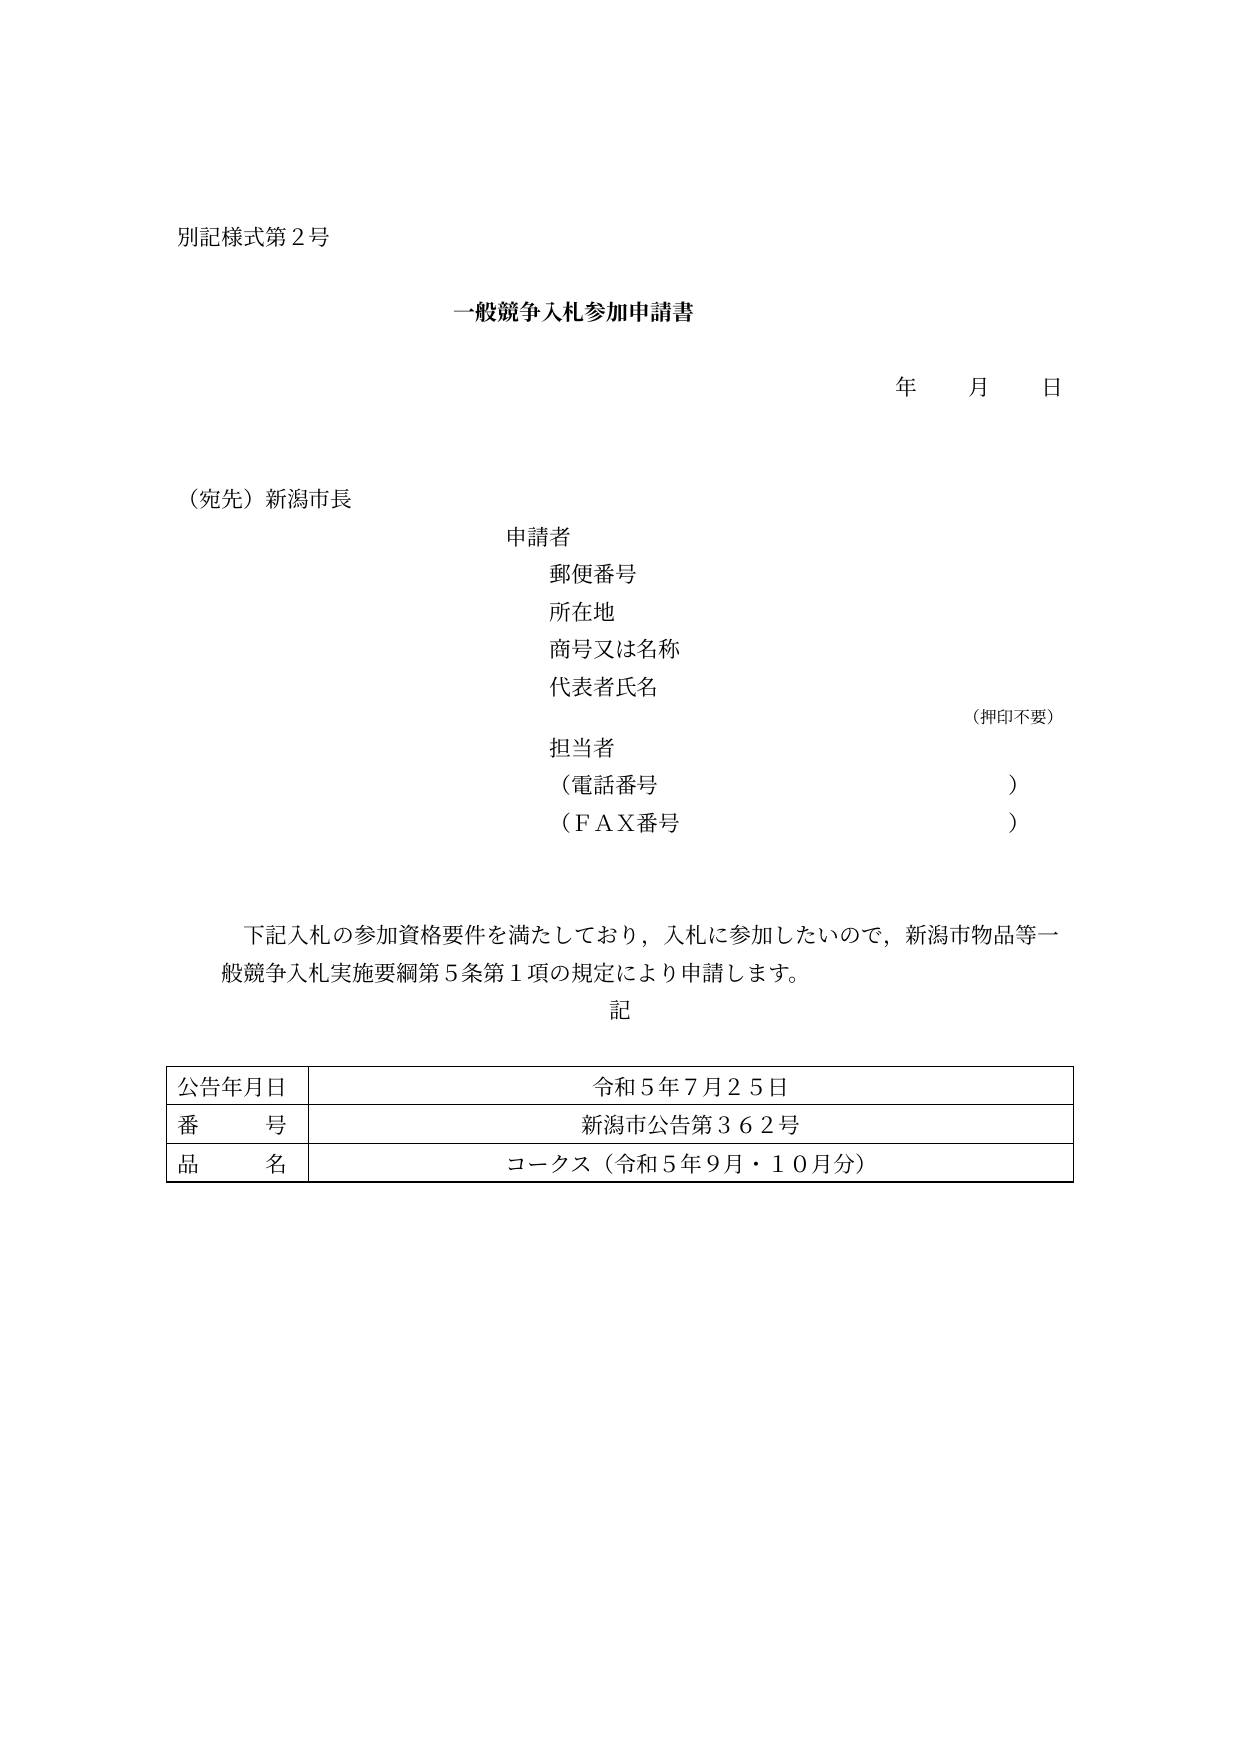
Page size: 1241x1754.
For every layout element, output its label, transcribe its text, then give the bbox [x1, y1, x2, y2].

text 申請者 [177, 517, 1063, 554]
text 商号又は名称 [177, 629, 1063, 667]
text 一般競争入札参加申請書 [387, 292, 1063, 329]
table_header 令和５年７月２５日 [309, 1067, 1073, 1104]
text 担当者 [177, 728, 1063, 766]
text （宛先）新潟市長 [177, 479, 1063, 517]
text 郵便番号 [549, 554, 1063, 592]
text 代表者氏名 [177, 667, 1077, 704]
text （ＦＡＸ番号 ） [177, 803, 1059, 841]
table_header 公告年月日 [167, 1067, 308, 1104]
text （押印不要） [571, 704, 1063, 728]
table_cell 番 号 [167, 1105, 308, 1143]
table_cell 新潟市公告第３６２号 [309, 1105, 1073, 1143]
text 下記入札の参加資格要件を満たしており，入札に参加したいので，新潟市物品等一般競争入札実施要綱第５条第１項の規定により申請します。 [177, 916, 1063, 991]
table_cell 品 名 [167, 1144, 308, 1181]
text 所在地 [177, 592, 1063, 629]
text 別記様式第２号 [177, 217, 1063, 254]
text （電話番号 ） [177, 766, 1063, 803]
subtitle 記 [177, 991, 1063, 1028]
text 年 月 日 [387, 367, 1063, 442]
table_cell コークス（令和５年９月・１０月分） [309, 1144, 1073, 1181]
